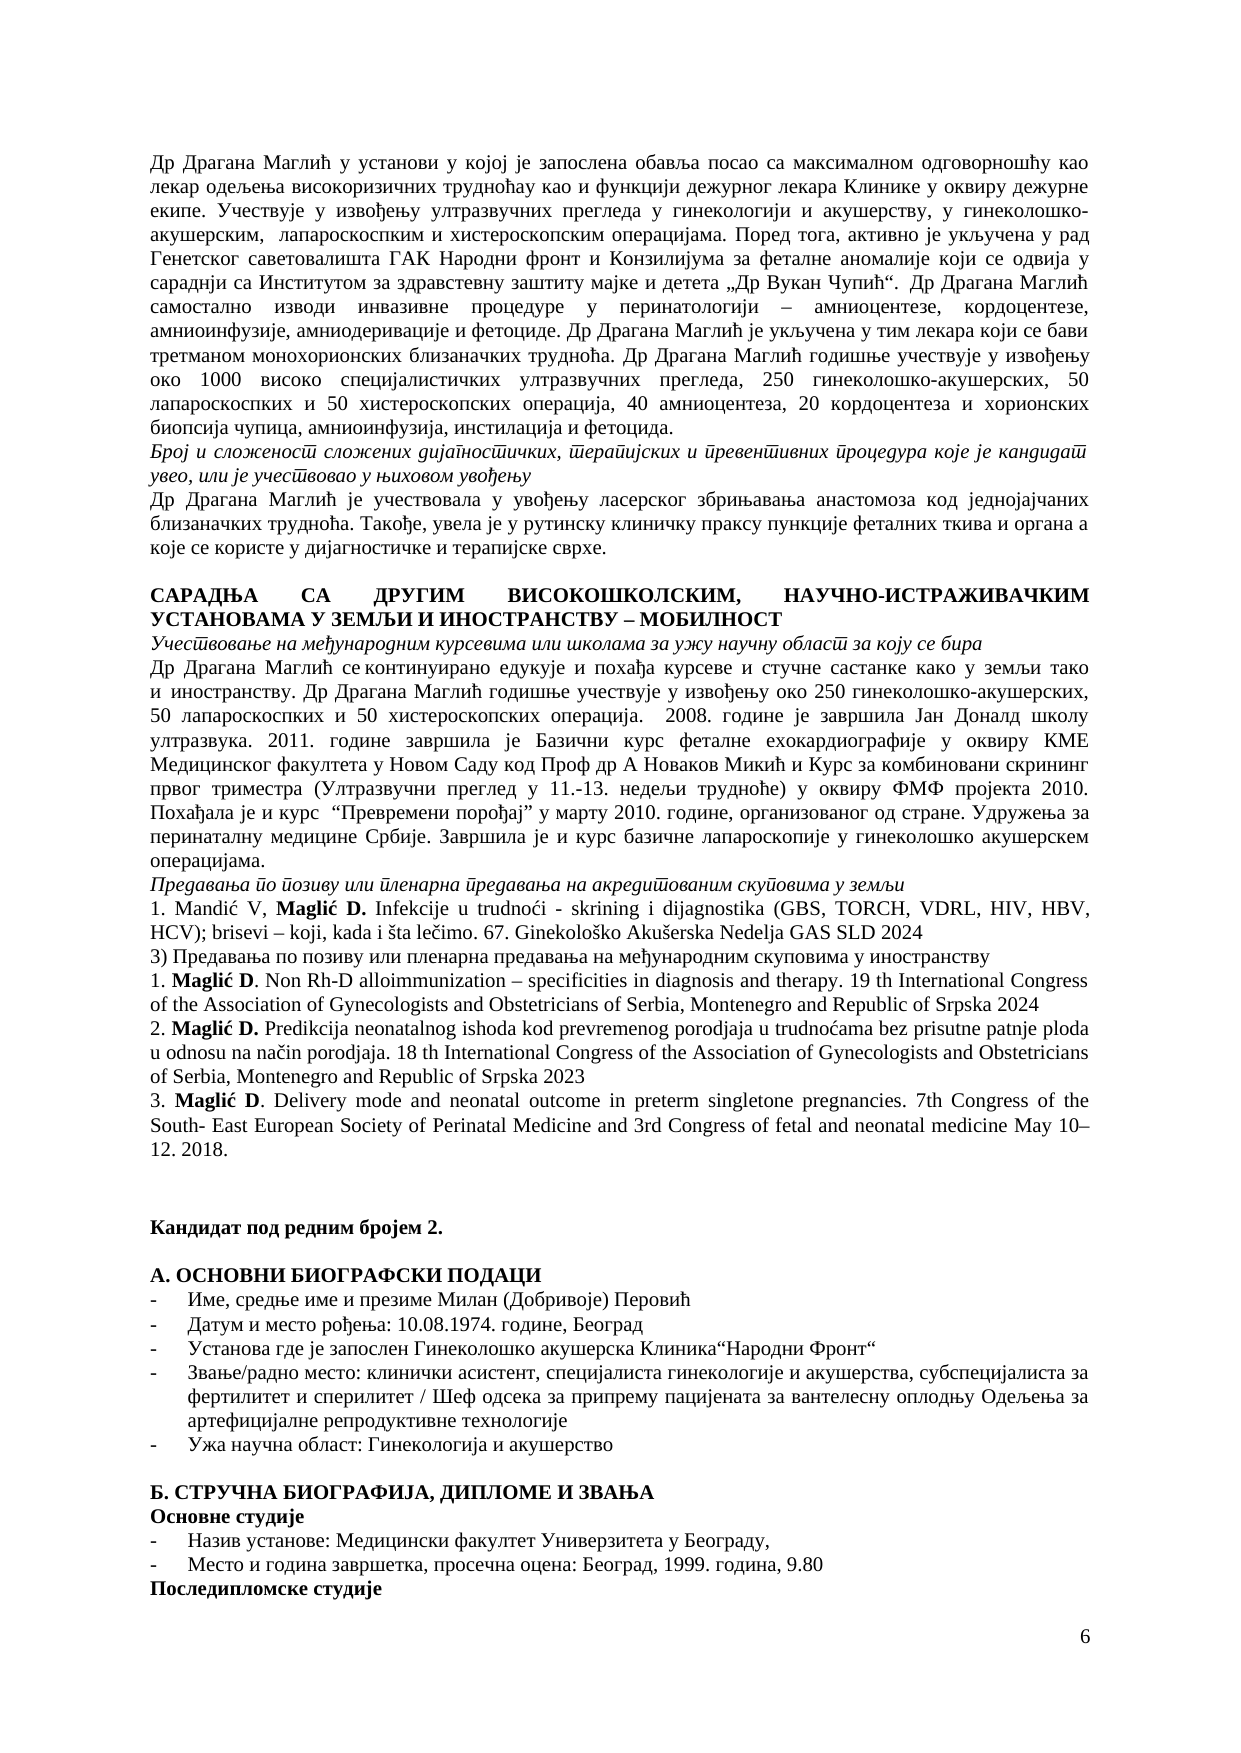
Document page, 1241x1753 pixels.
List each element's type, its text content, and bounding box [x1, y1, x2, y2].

text Број и сложеност сложених дијагностичких, терапијских и превентивних процедура које је кандидат увео, или је учествовао у њиховом увођењу [150, 439, 1090, 487]
text Предавања по позиву или пленарна предавања на акредитованим скуповима у земљи [150, 872, 1090, 896]
list Датум и место рођења: 10.08.1974. године, Београд [150, 1311, 1090, 1336]
text Др Драгана Маглић у установи у којој је запослена обавља посао са максималном одговорношћу као лекар одељења високоризичних трудноћау као и функцији дежурног лекара Клинике у оквиру дежурне екипе. Учествује у извођењу ултразвучних прегледа у гинекологији и акушерству, у гинеколошко-акушерским, лапароскоспким и хистероскопским операцијама. Поред тога, активно је укључена у рад Генетског саветовалишта ГАК Народни фронт и Конзилијума за феталне аномалије који се одвија у сараднји са Институтом за здравстевну заштиту мајке и детета „Др Вукан Чупић“. Др Драгана Маглић самостално изводи инвазивне процедуре у перинатологији – амниоцентезе, кордоцентезе, амниоинфузије, амниодеривације и фетоциде. Др Драгана Маглић је укључена у тим лекара који се бави третманом монохорионских близаначких трудноћа. Др Драгана Маглић годишње учествује у извођењу око 1000 високо специјалистичких ултразвучних прегледа, 250 гинеколошко-акушерских, 50 лапароскоспких и 50 хистероскопских операција, 40 амниоцентеза, 20 кордоцентеза и хорионских биопсија чупица, амниоинфузија, инстилација и фетоцида. [150, 150, 1090, 439]
text Учествовање на међународним курсевима или школама за ужу научну област за коју се бира [150, 631, 1090, 655]
list Назив установе: Медицински факултет Универзитета у Београду, [150, 1528, 1090, 1552]
list Име, средње име и презиме Милан (Добривоје) Перовић [150, 1287, 1090, 1311]
text Последипломске студије [150, 1576, 1090, 1600]
text 3. Maglić D. Delivery mode and neonatal outcome in preterm singletone pregnancies. 7th Congress of the South- East European Society of Perinatal Medicine and 3rd Congress of fetal and neonatal medicine May 10–12. 2018. [150, 1088, 1090, 1161]
text 2. Maglić D. Predikcija neonatalnog ishoda kod prevremenog porodjaja u trudnoćama bez prisutne patnje ploda u odnosu na način porodjaja. 18 th International Congress of the Association of Gynecologists and Obstetricians of Serbia, Montenegro and Republic of Srpska 2023 [150, 1016, 1090, 1088]
text 1. Maglić D. Non Rh-D alloimmunization – specificities in diagnosis and therapy. 19 th International Congress of the Association of Gynecologists and Obstetricians of Serbia, Montenegro and Republic of Srpska 2024 [150, 968, 1090, 1016]
list Ужа научна област: Гинекологија и акушерство [150, 1432, 1090, 1456]
text 3) Предавања по позиву или пленарна предавања на међународним скуповима у иностранству [150, 944, 1090, 968]
text A. ОСНОВНИ БИОГРАФСКИ ПОДАЦИ [150, 1263, 1090, 1287]
text Основне студије [150, 1504, 1090, 1528]
list Установа где је запослен Гинеколошко акушерска Клиника“Народни Фронт“ [150, 1336, 1090, 1359]
text Кандидат под редним бројем 2. [150, 1215, 1090, 1239]
text Др Драгана Маглић је учествовала у увођењу ласерског збрињавања анастомоза код једнојајчаних близаначких трудноћа. Такође, увела је у рутинску клиничку праксу пункције феталних ткива и органа а које се користе у дијагностичке и терапијске сврхе. [150, 487, 1090, 559]
text 1. Mandić V, Maglić D. Infekcije u trudnoći - skrining i dijagnostika (GBS, TORCH, VDRL, HIV, HBV, HCV); brisevi – koji, kada i šta lečimo. 67. Ginekološko Akušerska Nedelja GAS SLD 2024 [150, 896, 1090, 944]
list Звање/радно место: клинички асистент, специјалиста гинекологије и акушерства, субспецијалиста за фертилитет и сперилитет / Шеф одсека за припрему пацијената за вантелесну оплодњу Одељења за артефицијалне репродуктивне технологије [150, 1359, 1090, 1432]
text САРАДЊА СА ДРУГИМ ВИСОКОШКОЛСКИМ, НАУЧНО-ИСТРАЖИВАЧКИМ УСТАНОВАМА У ЗЕМЉИ И ИНОСТРАНСТВУ – МОБИЛНОСТ [150, 583, 1090, 631]
text Б. СТРУЧНА БИОГРАФИЈА, ДИПЛОМЕ И ЗВАЊА [150, 1480, 1090, 1504]
list Место и година завршетка, просечна оцена: Београд, 1999. година, 9.80 [150, 1552, 1090, 1576]
text Др Драгана Маглић се континуирано едукује и похађа курсеве и стучне састанке како у земљи тако и иностранству. Др Драгана Маглић годишње учествује у извођењу око 250 гинеколошко-акушерских, 50 лапароскоспких и 50 хистероскопских операција. 2008. године је завршила Јан Доналд школу ултразвука. 2011. године завршила је Базични курс феталне ехокардиографије у оквиру КМЕ Медицинског факултета у Новом Саду код Проф др А Новаков Микић и Курс за комбиновани скрининг првог триместра (Ултразвучни преглед у 11.-13. недељи трудноће) у оквиру ФМФ пројекта 2010. Похађала je и курс “Превремени порођај” у марту 2010. године, организованог од стране. Удружења за перинаталну медицине Србије. Завршила је и курс базичне лапароскопије у гинеколошко акушерскем операцијама. [150, 655, 1090, 872]
